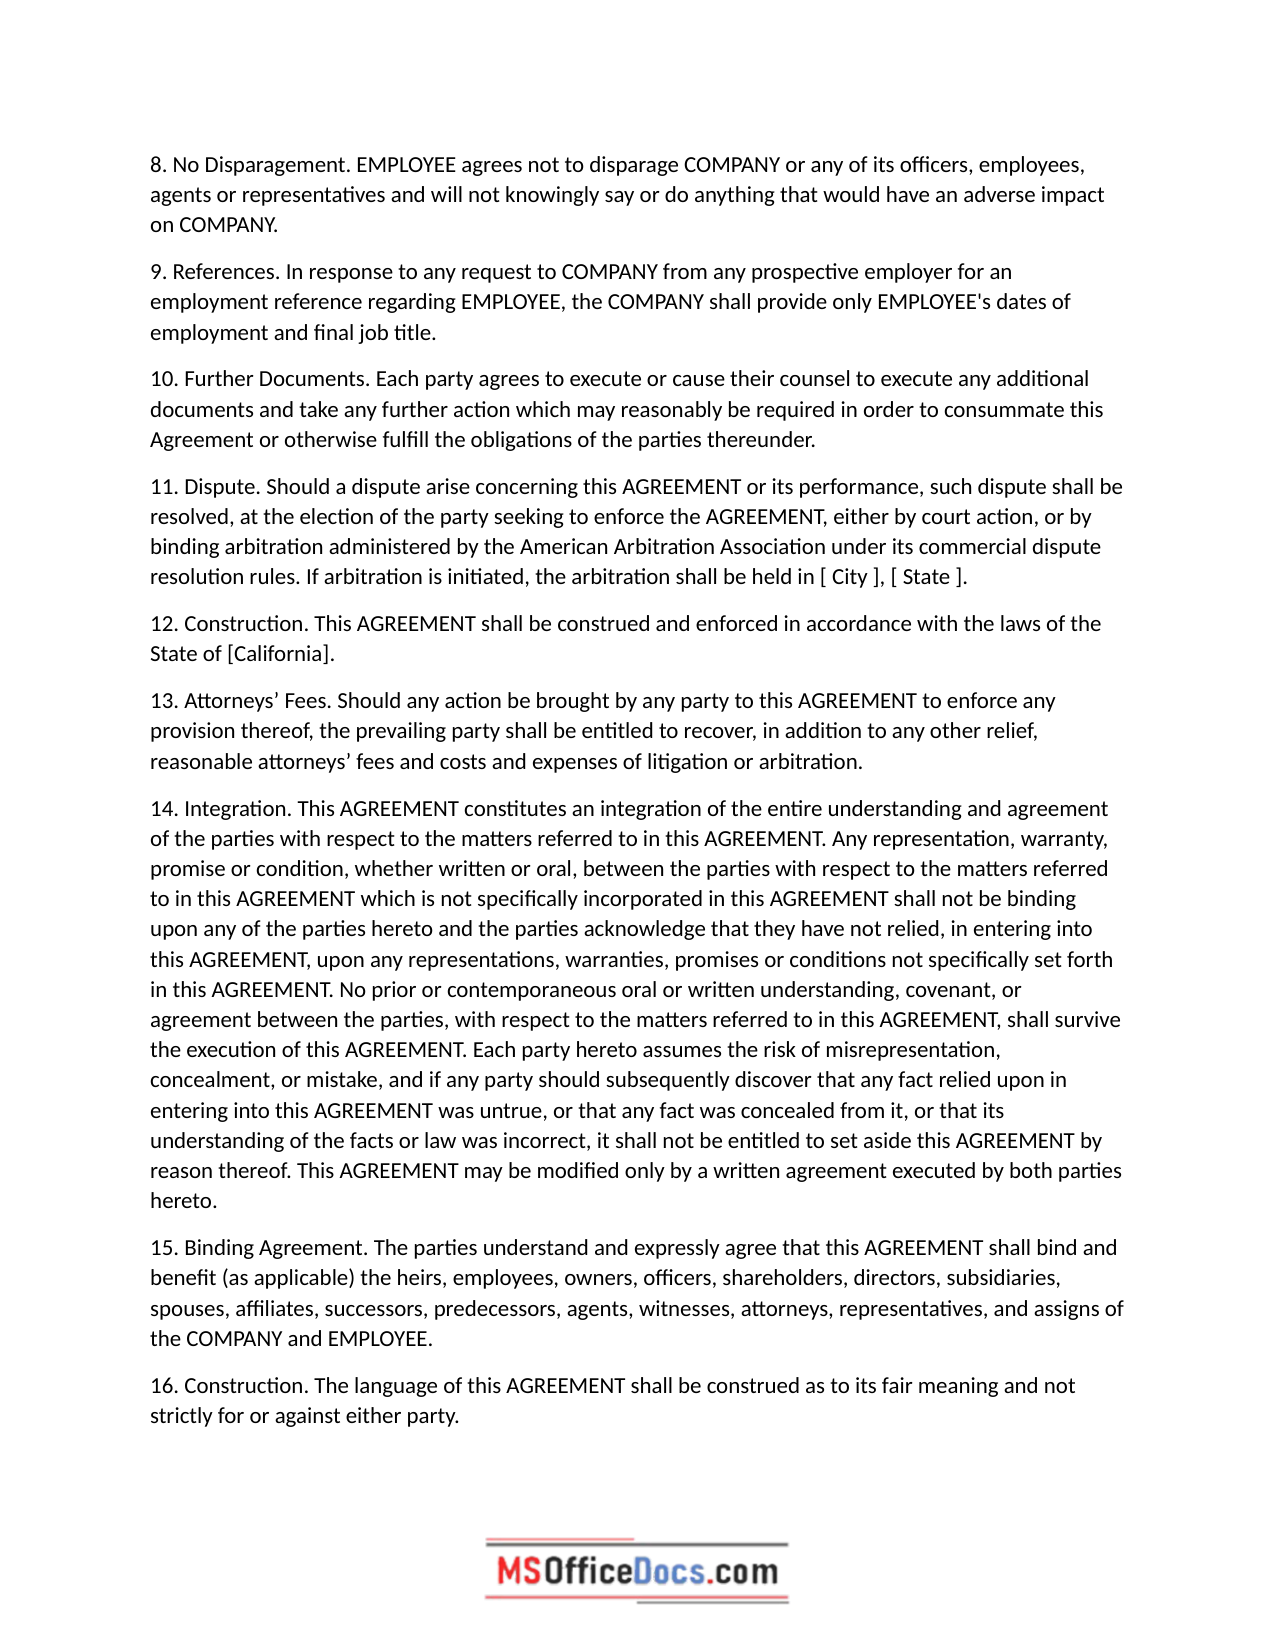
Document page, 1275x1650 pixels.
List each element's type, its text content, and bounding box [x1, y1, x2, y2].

text 11. Dispute. Should a dispute arise concerning this AGREEMENT or its performance, such dispute shall be resolved, at the election of the party seeking to enforce the AGREEMENT, either by court action, or by binding arbitration administered by the American Arbitration Association under its commercial dispute resolution rules. If arbitration is initiated, the arbitration shall be held in [ City ], [ State ]. [150, 472, 1125, 591]
text 8. No Disparagement. EMPLOYEE agrees not to disparage COMPANY or any of its officers, employees, agents or representatives and will not knowingly say or do anything that would have an adverse impact on COMPANY. [150, 150, 1125, 238]
text 12. Construction. This AGREEMENT shall be construed and enforced in accordance with the laws of the State of [California]. [150, 609, 1125, 668]
text 15. Binding Agreement. The parties understand and expressly agree that this AGREEMENT shall bind and benefit (as applicable) the heirs, employees, owners, officers, shareholders, directors, subsidiaries, spouses, affiliates, successors, predecessors, agents, witnesses, attorneys, representatives, and assigns of the COMPANY and EMPLOYEE. [150, 1233, 1125, 1352]
text 9. References. In response to any request to COMPANY from any prospective employer for an employment reference regarding EMPLOYEE, the COMPANY shall provide only EMPLOYEE's dates of employment and final job title. [150, 257, 1125, 346]
text 16. Construction. The language of this AGREEMENT shall be construed as to its fair meaning and not strictly for or against either party. [150, 1371, 1125, 1429]
text 13. Attorneys’ Fees. Should any action be brought by any party to this AGREEMENT to enforce any provision thereof, the prevailing party shall be entitled to recover, in addition to any other relief, reasonable attorneys’ fees and costs and expenses of litigation or arbitration. [150, 686, 1125, 775]
text 14. Integration. This AGREEMENT constitutes an integration of the entire understanding and agreement of the parties with respect to the matters referred to in this AGREEMENT. Any representation, warranty, promise or condition, whether written or oral, between the parties with respect to the matters referred to in this AGREEMENT which is not specifically incorporated in this AGREEMENT shall not be binding upon any of the parties hereto and the parties acknowledge that they have not relied, in entering into this AGREEMENT, upon any representations, warranties, promises or conditions not specifically set forth in this AGREEMENT. No prior or contemporaneous oral or written understanding, covenant, or agreement between the parties, with respect to the matters referred to in this AGREEMENT, shall survive the execution of this AGREEMENT. Each party hereto assumes the risk of misrepresentation, concealment, or mistake, and if any party should subsequently discover that any fact relied upon in entering into this AGREEMENT was untrue, or that any fact was concealed from it, or that its understanding of the facts or law was incorrect, it shall not be entitled to set aside this AGREEMENT by reason thereof. This AGREEMENT may be modified only by a written agreement executed by both parties hereto. [150, 794, 1125, 1214]
picture [482, 1534, 793, 1607]
text 10. Further Documents. Each party agrees to execute or cause their counsel to execute any additional documents and take any further action which may reasonably be required in order to consummate this Agreement or otherwise fulfill the obligations of the parties thereunder. [150, 364, 1125, 453]
